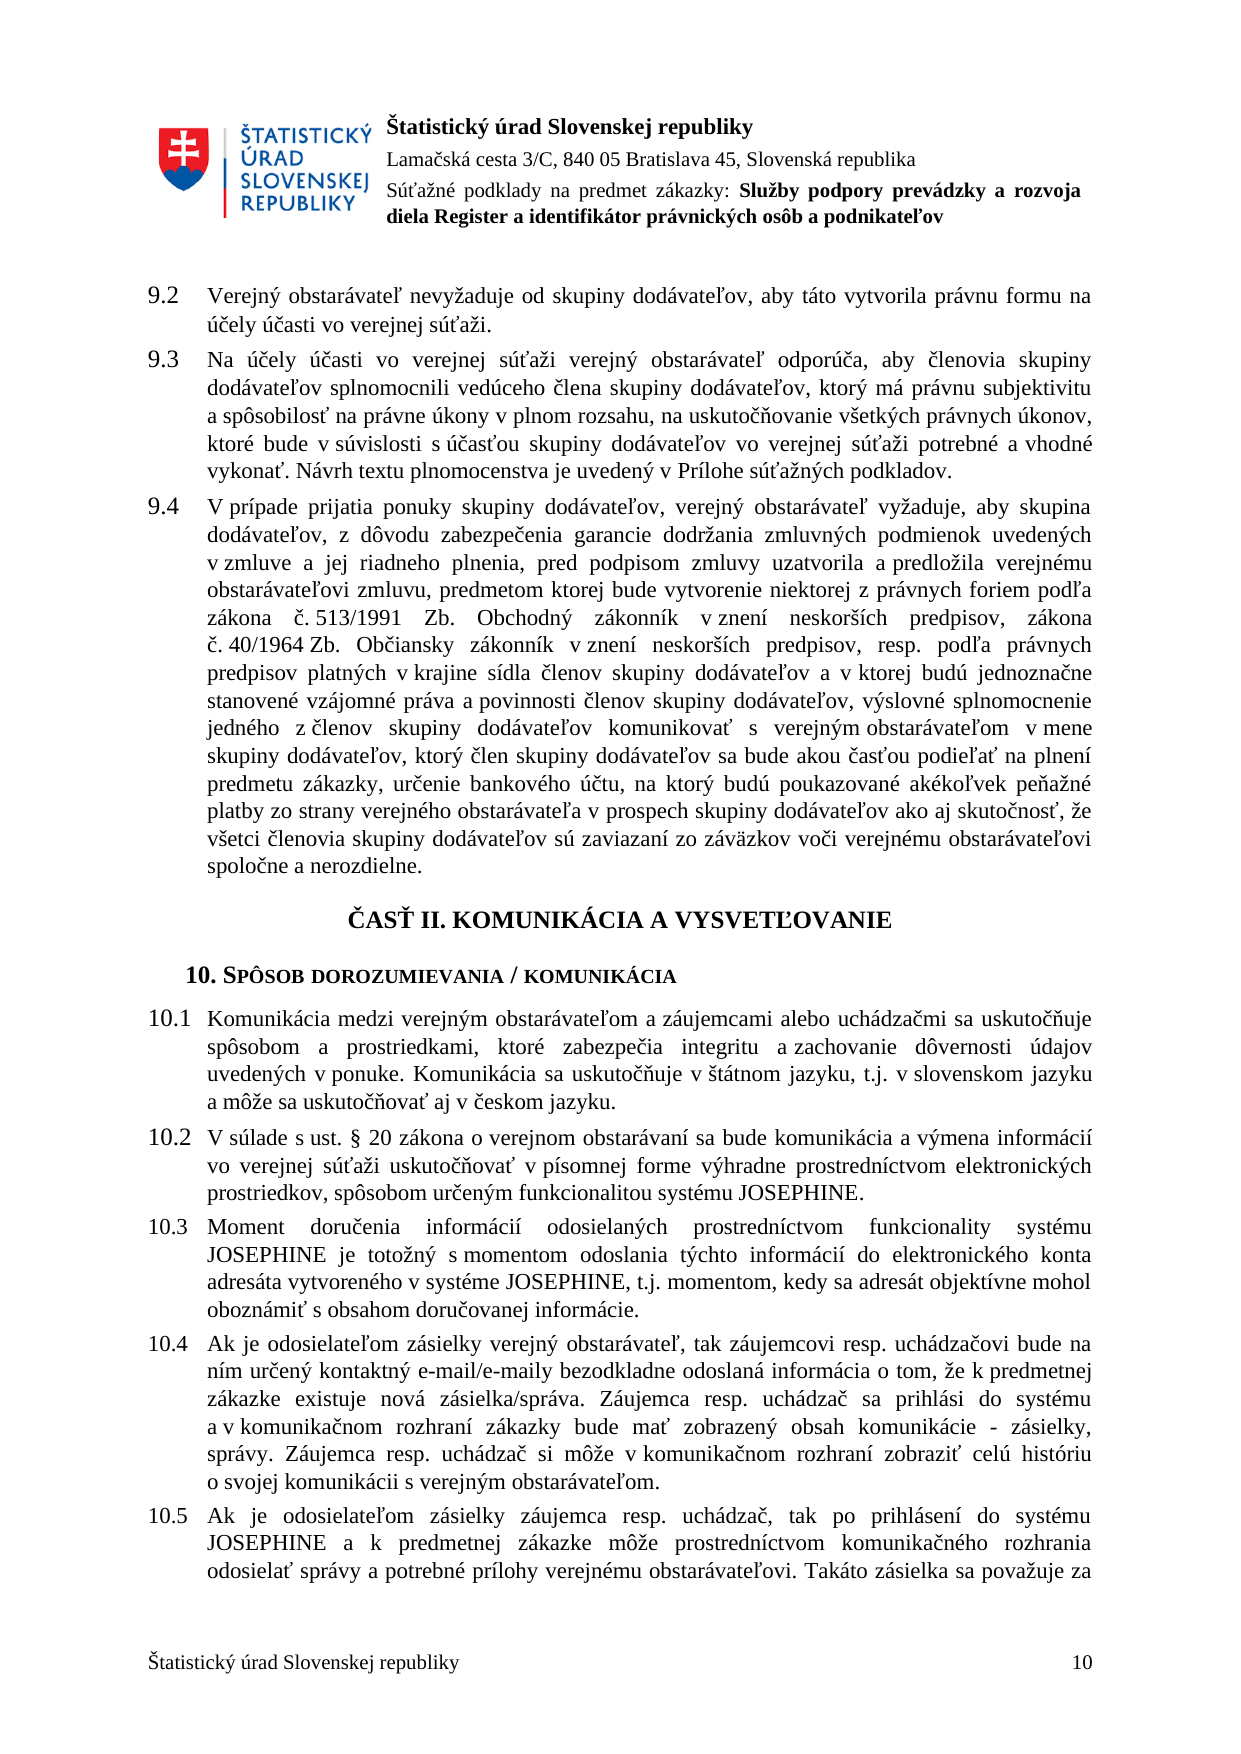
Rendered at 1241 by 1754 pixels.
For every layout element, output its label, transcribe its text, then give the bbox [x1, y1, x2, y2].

picture [158, 123, 372, 218]
subtitle Spôsob dorozumievania / komunikácia [185, 960, 1092, 989]
list Na účely účasti vo verejnej súťaži verejný obstarávateľ odporúča, aby členovia skupiny dodávateľov splnomocnili vedúceho člena skupiny dodávateľov, ktorý má právnu subjektivitu a spôsobilosť na právne úkony v plnom rozsahu, na uskutočňovanie všetkých právnych úkonov, ktoré bude v súvislosti s účasťou skupiny dodávateľov vo verejnej súťaži potrebné a vhodné vykonať. Návrh textu plnomocenstva je uvedený v Prílohe súťažných podkladov. [148, 344, 1092, 484]
list Verejný obstarávateľ nevyžaduje od skupiny dodávateľov, aby táto vytvorila právnu formu na účely účasti vo verejnej súťaži. [148, 281, 1092, 337]
list Komunikácia medzi verejným obstarávateľom a záujemcami alebo uchádzačmi sa uskutočňuje spôsobom a prostriedkami, ktoré zabezpečia integritu a zachovanie dôvernosti údajov uvedených v ponuke. Komunikácia sa uskutočňuje v štátnom jazyku, t.j. v slovenskom jazyku a môže sa uskutočňovať aj v českom jazyku. [148, 1003, 1092, 1114]
list Moment doručenia informácií odosielaných prostredníctvom funkcionality systému JOSEPHINE je totožný s momentom odoslania týchto informácií do elektronického konta adresáta vytvoreného v systéme JOSEPHINE, t.j. momentom, kedy sa adresát objektívne mohol oboznámiť s obsahom doručovanej informácie. [148, 1239, 1092, 1322]
subtitle ČASŤ II. KOMUNIKÁCIA A VYSVETĽOVANIE [148, 905, 1092, 934]
list V súlade s ust. § 20 zákona o verejnom obstarávaní sa bude komunikácia a výmena informácií vo verejnej súťaži uskutočňovať v písomnej forme výhradne prostredníctvom elektronických prostriedkov, spôsobom určeným funkcionalitou systému JOSEPHINE. [148, 1122, 1092, 1206]
list Ak je odosielateľom zásielky verejný obstarávateľ, tak záujemcovi resp. uchádzačovi bude na ním určený kontaktný e-mail/e-maily bezodkladne odoslaná informácia o tom, že k predmetnej zákazke existuje nová zásielka/správa. Záujemca resp. uchádzač sa prihlási do systému a v komunikačnom rozhraní zákazky bude mať zobrazený obsah komunikácie - zásielky, správy. Záujemca resp. uchádzač si môže v komunikačnom rozhraní zobraziť celú históriu o svojej komunikácii s verejným obstarávateľom. [148, 1330, 1092, 1494]
list V prípade prijatia ponuky skupiny dodávateľov, verejný obstarávateľ vyžaduje, aby skupina dodávateľov, z dôvodu zabezpečenia garancie dodržania zmluvných podmienok uvedených v zmluve a jej riadneho plnenia, pred podpisom zmluvy uzatvorila a predložila verejnému obstarávateľovi zmluvu, predmetom ktorej bude vytvorenie niektorej z právnych foriem podľa zákona č. 513/1991 Zb. Obchodný zákonník v znení neskorších predpisov, zákona č. 40/1964 Zb. Občiansky zákonník v znení neskorších predpisov, resp. podľa právnych predpisov platných v krajine sídla členov skupiny dodávateľov a v ktorej budú jednoznačne stanovené vzájomné práva a povinnosti členov skupiny dodávateľov, výslovné splnomocnenie jedného z členov skupiny dodávateľov komunikovať s verejným obstarávateľom v mene skupiny dodávateľov, ktorý člen skupiny dodávateľov sa bude akou časťou podieľať na plnení predmetu zákazky, určenie bankového účtu, na ktorý budú poukazované akékoľvek peňažné platby zo strany verejného obstarávateľa v prospech skupiny dodávateľov ako aj skutočnosť, že všetci členovia skupiny dodávateľov sú zaviazaní zo záväzkov voči verejnému obstarávateľovi spoločne a nerozdielne. [148, 491, 1092, 879]
